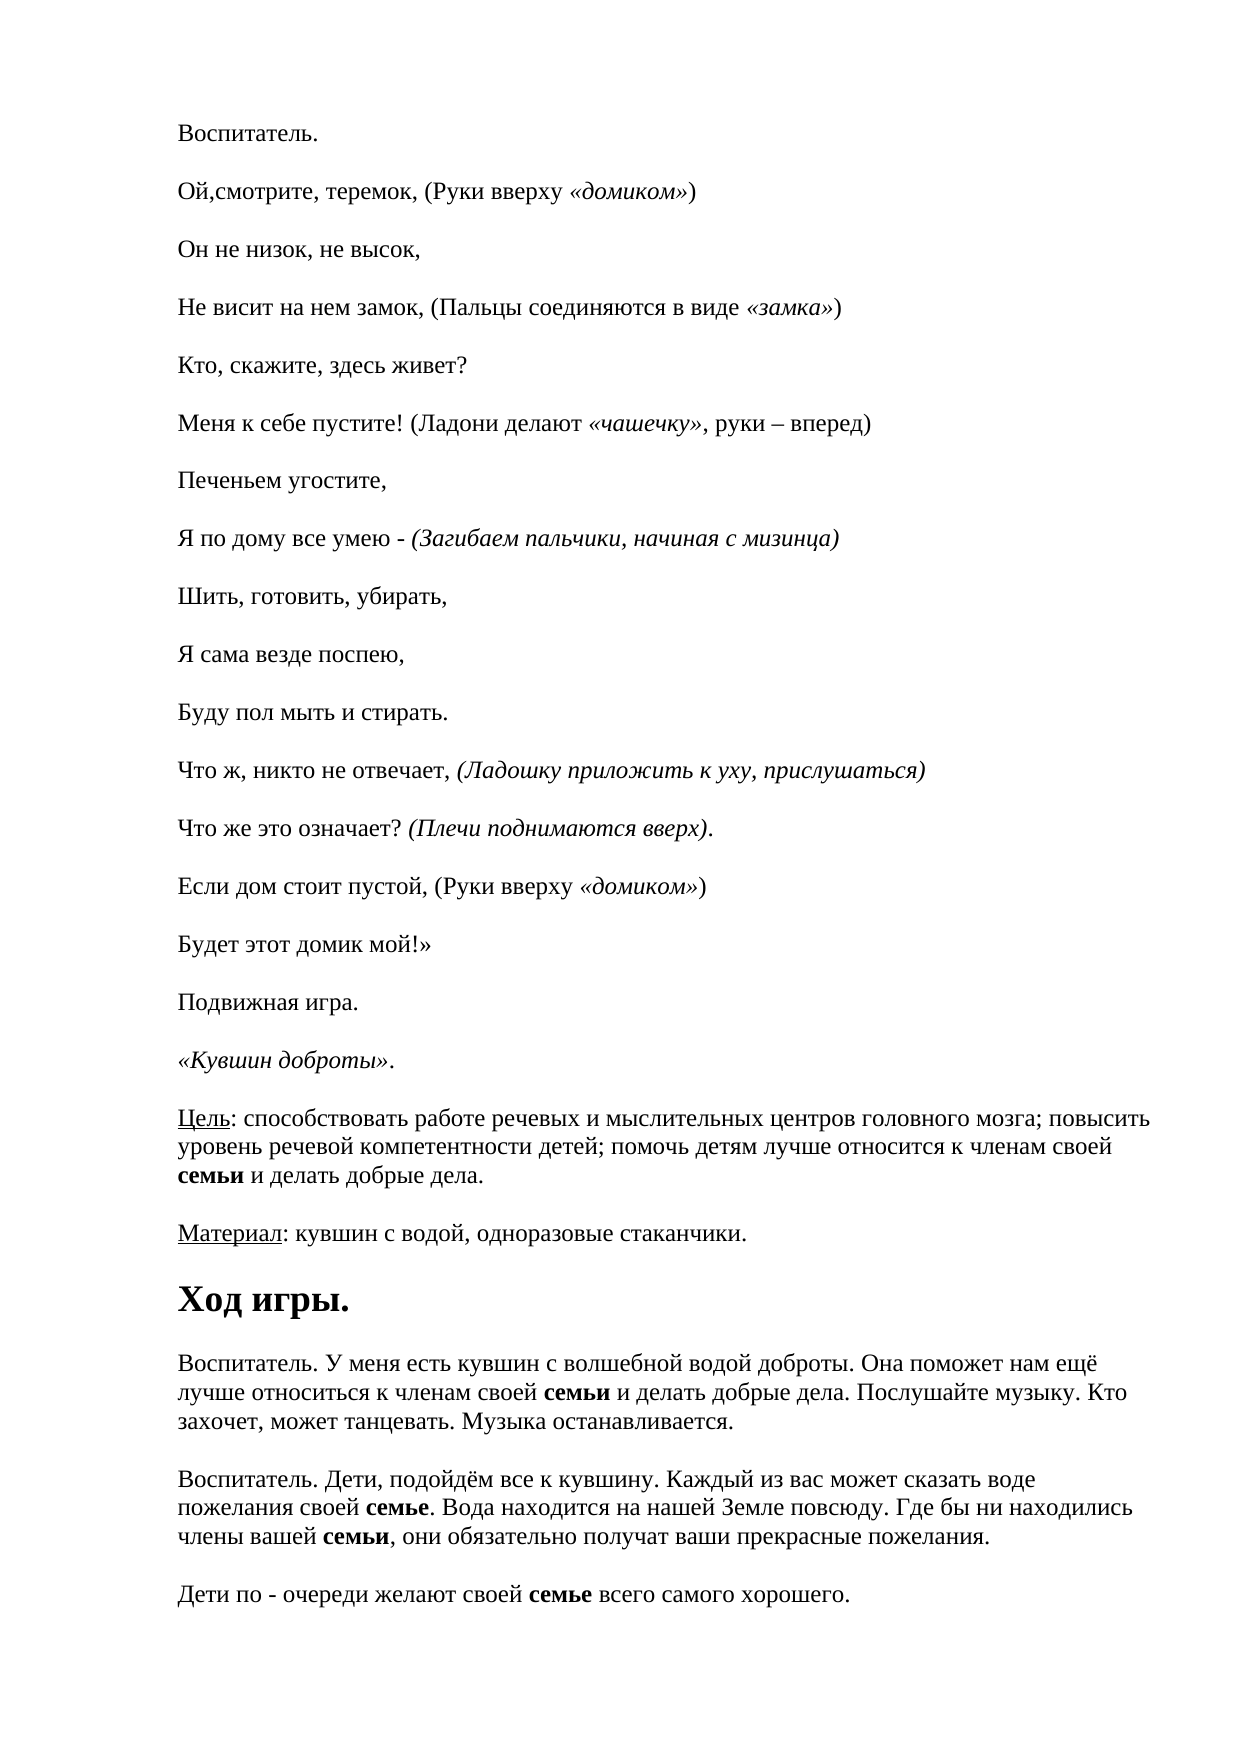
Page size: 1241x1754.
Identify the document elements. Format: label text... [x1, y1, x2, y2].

text Я сама везде поспею, [177, 639, 1152, 668]
text Воспитатель. [177, 118, 1152, 147]
text Он не низок, не высок, [177, 234, 1152, 263]
text Шить, готовить, убирать, [177, 581, 1152, 610]
text Ой,смотрите, теремок, (Руки вверху «домиком») [177, 176, 1152, 205]
text Цель: способствовать работе речевых и мыслительных центров головного мозга; повысить уровень речевой компетентности детей; помочь детям лучше относится к членам своей семьи и делать добрые дела. [177, 1103, 1152, 1189]
text Будет этот домик мой!» [177, 929, 1152, 958]
text Ход игры. [177, 1276, 1152, 1319]
text Не висит на нем замок, (Пальцы соединяются в виде «замка») [177, 292, 1152, 321]
text Воспитатель. Дети, подойдём все к кувшину. Каждый из вас может сказать воде пожелания своей семье. Вода находится на нашей Земле повсюду. Где бы ни находились члены вашей семьи, они обязательно получат ваши прекрасные пожелания. [177, 1464, 1152, 1550]
text Меня к себе пустите! (Ладони делают «чашечку», руки – вперед) [177, 408, 1152, 436]
text Подвижная игра. [177, 987, 1152, 1016]
text «Кувшин доброты». [177, 1045, 1152, 1073]
text Воспитатель. У меня есть кувшин с волшебной водой доброты. Она поможет нам ещё лучше относиться к членам своей семьи и делать добрые дела. Послушайте музыку. Кто захочет, может танцевать. Музыка останавливается. [177, 1348, 1152, 1434]
text Кто, скажите, здесь живет? [177, 350, 1152, 378]
text Дети по - очереди желают своей семье всего самого хорошего. [177, 1579, 1152, 1608]
text Если дом стоит пустой, (Руки вверху «домиком») [177, 871, 1152, 900]
text Печеньем угостите, [177, 466, 1152, 494]
text Материал: кувшин с водой, одноразовые стаканчики. [177, 1218, 1152, 1247]
text Что ж, никто не отвечает, (Ладошку приложить к уху, прислушаться) [177, 755, 1152, 784]
text Я по дому все умею - (Загибаем пальчики, начиная с мизинца) [177, 523, 1152, 552]
text Буду пол мыть и стирать. [177, 697, 1152, 726]
text Что же это означает? (Плечи поднимаются вверх). [177, 813, 1152, 842]
